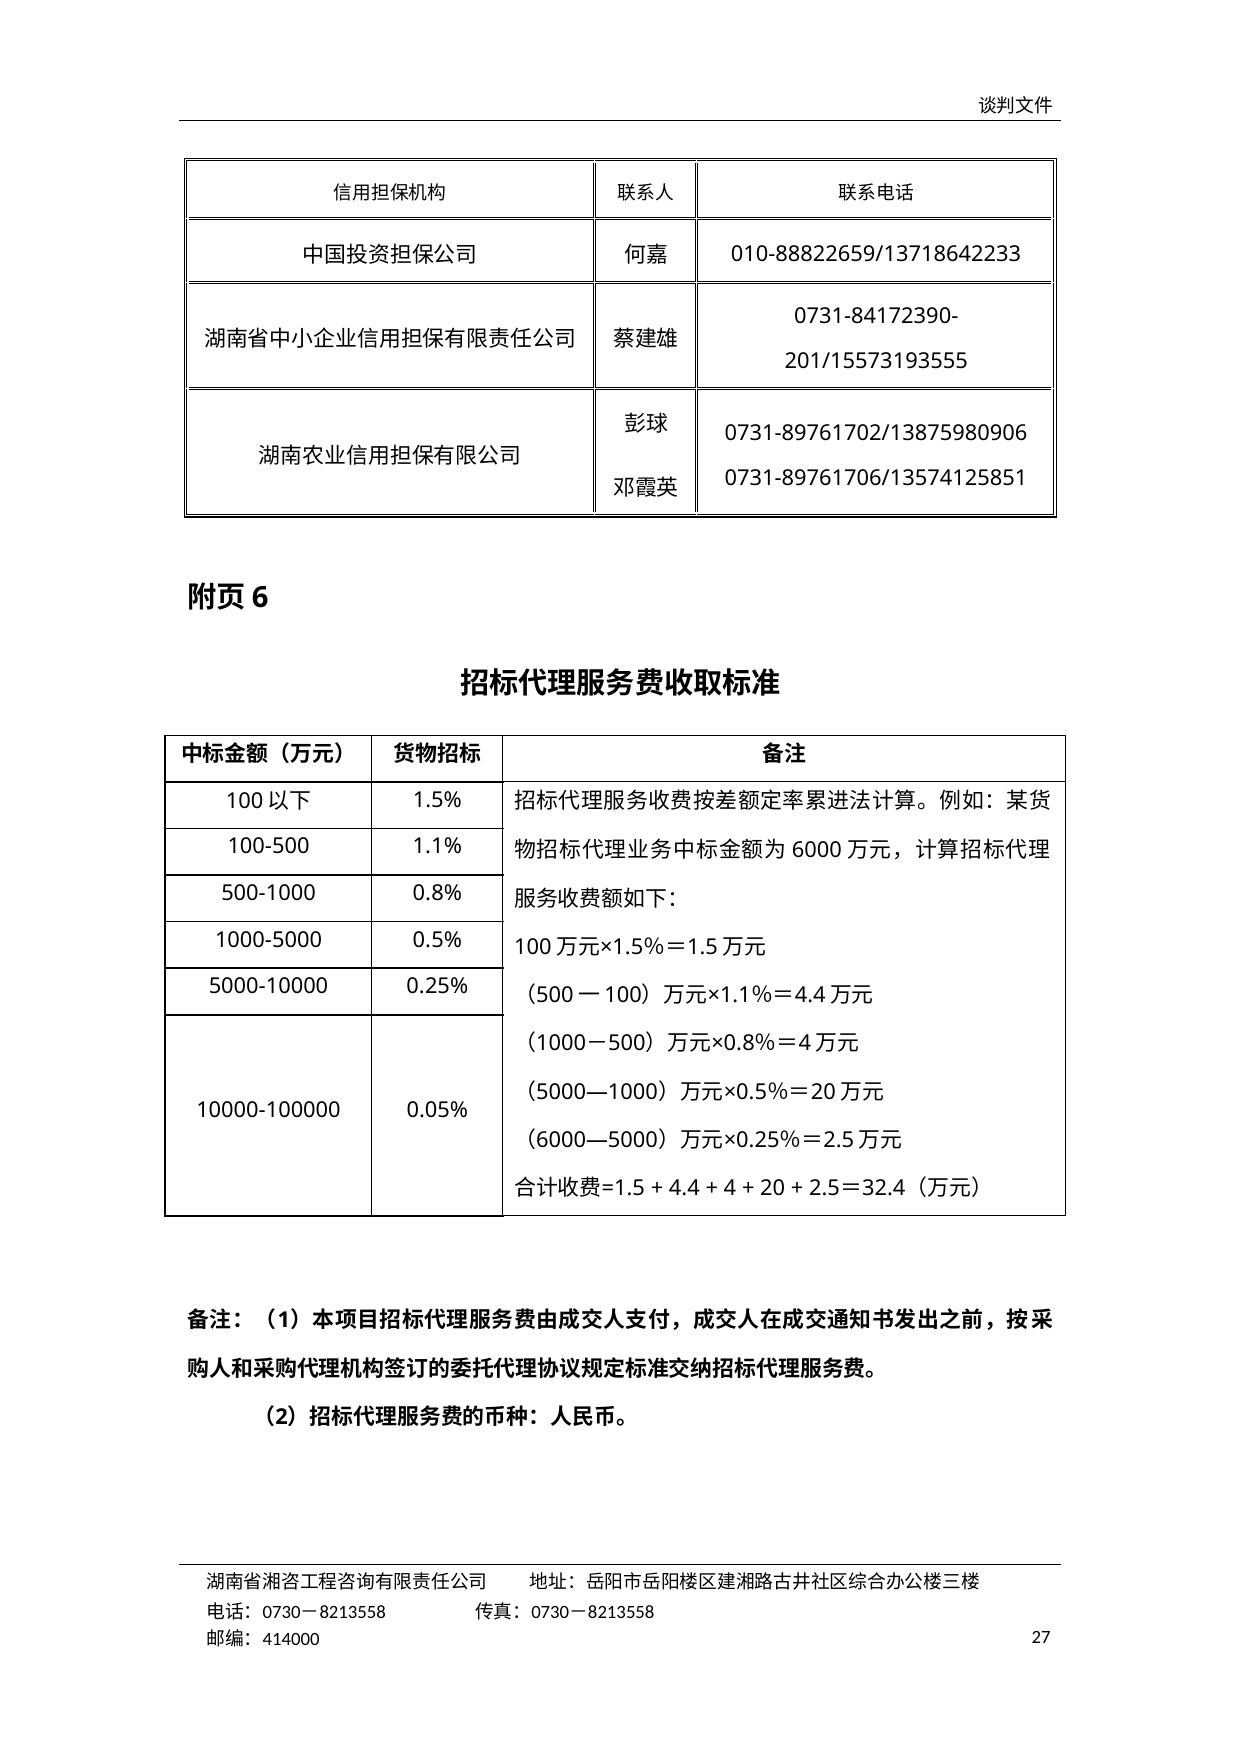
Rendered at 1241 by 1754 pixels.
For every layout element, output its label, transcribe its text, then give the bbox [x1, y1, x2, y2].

table_cell 中国投资担保公司 [185, 217, 594, 281]
table_cell 1000-5000 [166, 922, 371, 967]
table_cell 何嘉 [596, 220, 695, 281]
text （2）招标代理服务费的币种：人民币。 [187, 1398, 1053, 1431]
table_header 中标金额（万元） [166, 736, 371, 781]
table_cell 1.1% [372, 829, 502, 874]
table_cell 0.8% [372, 876, 502, 921]
table_header 联系人 [595, 159, 697, 217]
table_cell 010-88822659/13718642233 [697, 217, 1055, 281]
table_cell 10000-100000 [166, 1016, 371, 1215]
table_cell 招标代理服务收费按差额定率累进法计算。例如：某货物招标代理业务中标金额为6000万元，计算招标代理服务收费额如下： 100万元×1.5％＝1.5万元 （500一100）万元×1.1％＝4.4万元 （1000－500）万元×0.8％＝4万元 （5000—1000）万元×0.5％＝20万元 （6000—5000）万元×0.25％＝2.5万元 合计收费=1.5 + 4.4 + 4 + 20 + 2.5＝32.4（万元） [503, 782, 1065, 1215]
text 附页6 [187, 562, 1053, 627]
table_cell 0.05% [372, 1016, 502, 1215]
table_cell 湖南省中小企业信用担保有限责任公司 [187, 281, 593, 387]
table_header 联系电话 [697, 161, 1053, 217]
table_header 备注 [503, 736, 1065, 781]
table_cell 100以下 [166, 783, 371, 828]
text 招标代理服务费收取标准 [187, 648, 1053, 713]
table_cell 1.5% [372, 783, 502, 828]
table_cell 蔡建雄 [596, 284, 695, 387]
table_cell 湖南农业信用担保有限公司 [185, 387, 594, 514]
table_cell 500-1000 [166, 876, 371, 921]
table_header 货物招标 [372, 736, 502, 781]
text 备注：（1）本项目招标代理服务费由成交人支付，成交人在成交通知书发出之前，按采购人和采购代理机构签订的委托代理协议规定标准交纳招标代理服务费。 [187, 1301, 1053, 1383]
table_cell 100-500 [166, 829, 371, 874]
table_cell 5000-10000 [166, 969, 371, 1014]
table_cell 彭球 邓霞英 [595, 387, 697, 514]
table_cell 0731-89761702/13875980906 0731-89761706/13574125851 [697, 387, 1055, 514]
table_cell 0.5% [372, 922, 502, 967]
table_cell 0.25% [372, 969, 502, 1014]
table_header 信用担保机构 [187, 161, 594, 217]
table_cell 0731-84172390-201/15573193555 [698, 281, 1053, 387]
